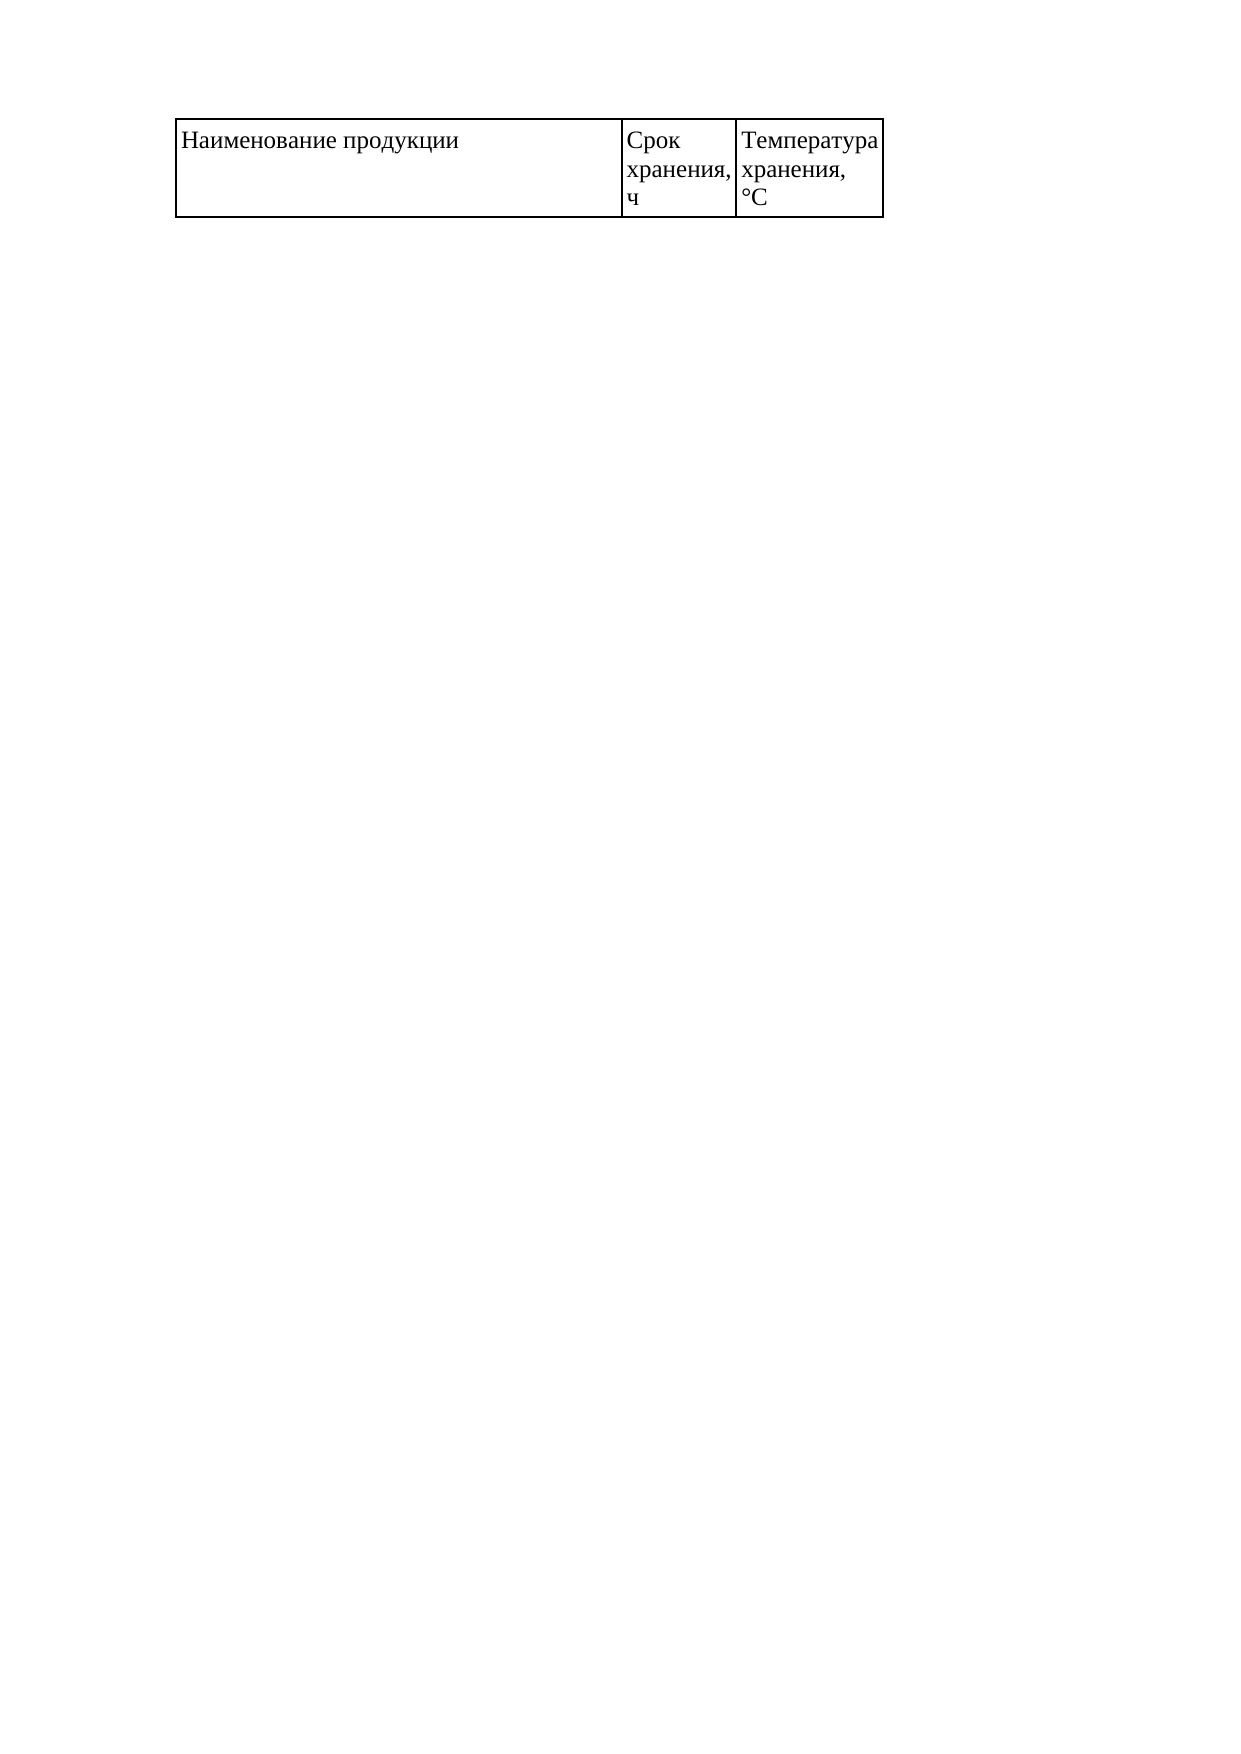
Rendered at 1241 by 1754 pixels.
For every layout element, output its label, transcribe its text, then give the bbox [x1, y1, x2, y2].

table_header Наименование продукции [177, 120, 621, 216]
table_header Срок хранения, ч [623, 120, 735, 216]
table_header Температура хранения, °С [737, 120, 882, 216]
